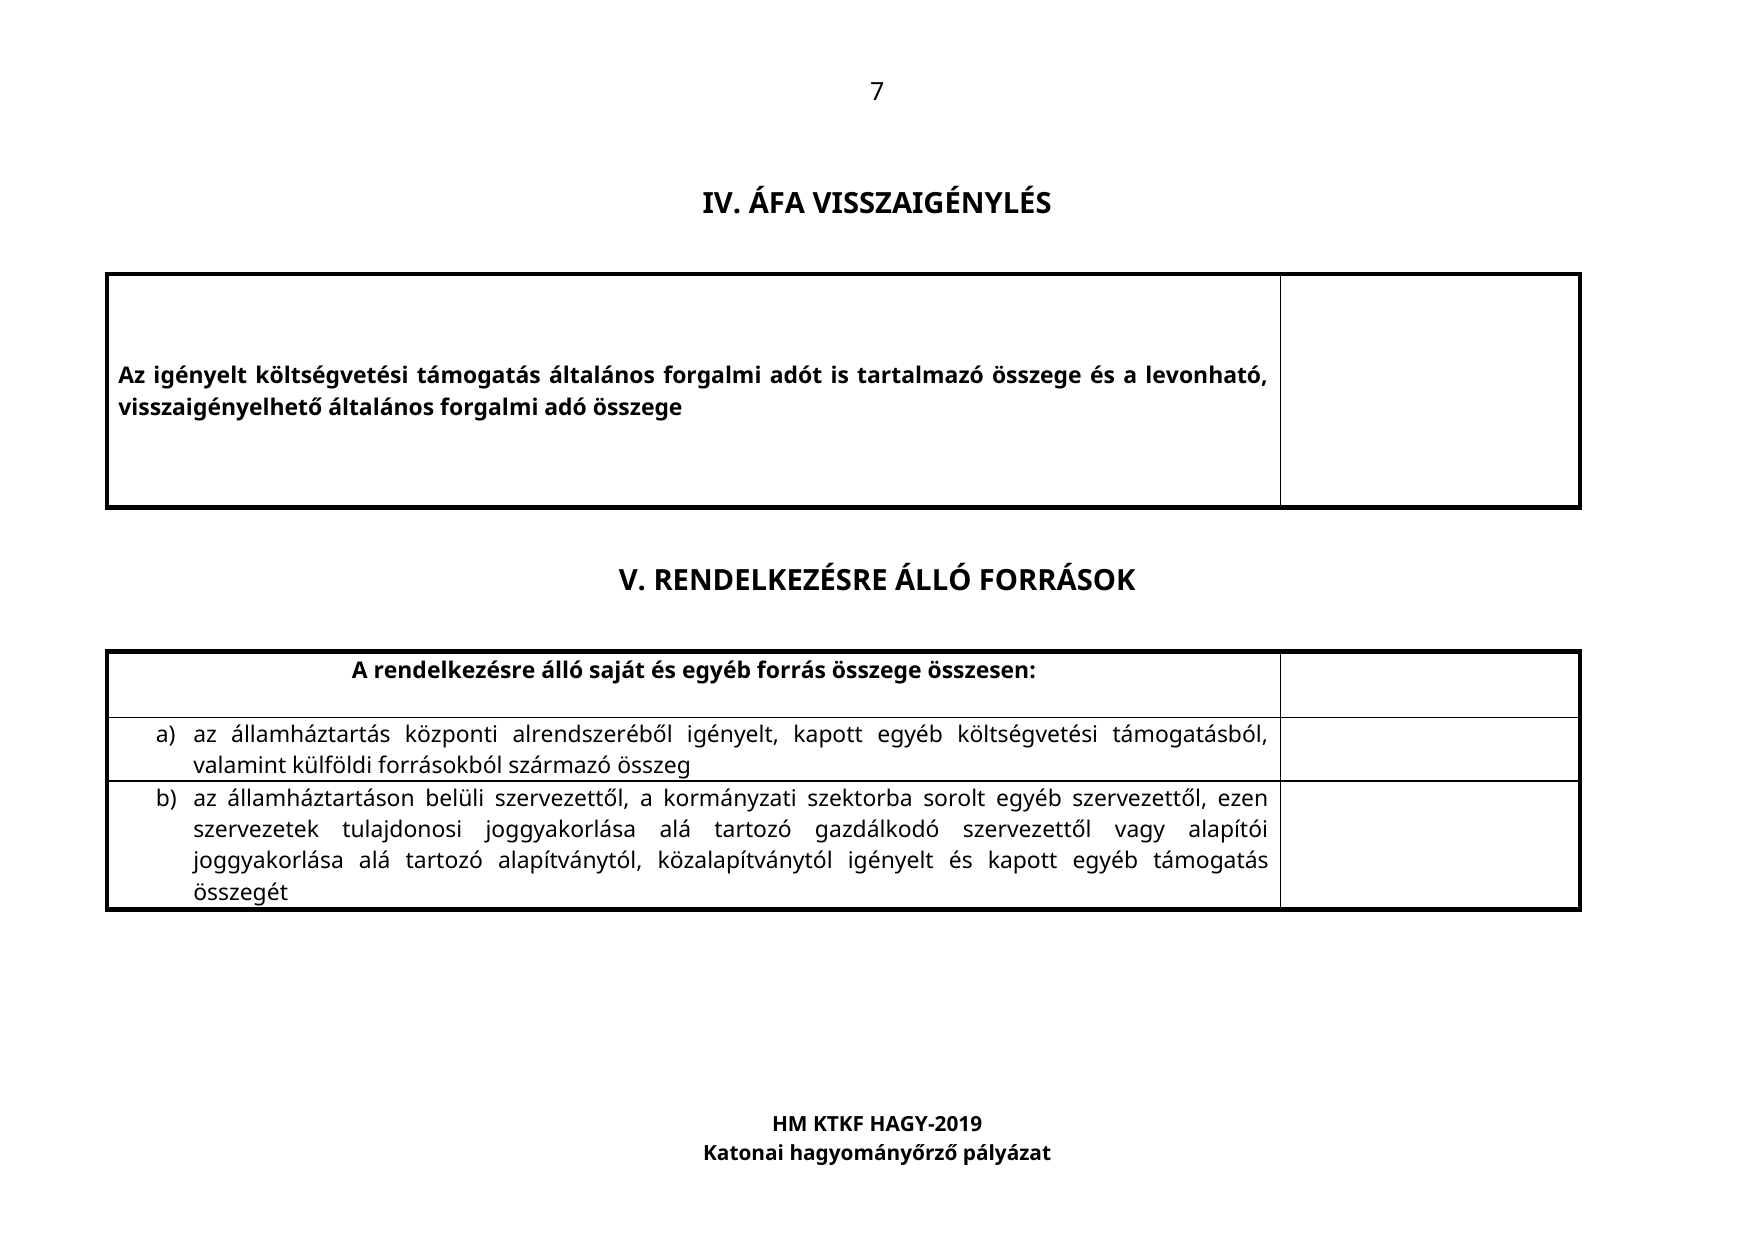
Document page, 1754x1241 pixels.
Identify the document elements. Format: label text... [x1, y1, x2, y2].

table_cell az államháztartáson belüli szervezettől, a kormányzati szektorba sorolt egyéb szervezettől, ezen szervezetek tulajdonosi joggyakorlása alá tartozó gazdálkodó szervezettől vagy alapítói joggyakorlása alá tartozó alapítványtól, közalapítványtól igényelt és kapott egyéb támogatás összegét [109, 782, 1280, 907]
table_header [1281, 654, 1578, 716]
table_cell az államháztartás központi alrendszeréből igényelt, kapott egyéb költségvetési támogatásból, valamint külföldi forrásokból származó összeg [109, 718, 1280, 780]
table_cell [1281, 718, 1578, 780]
table_header [1281, 276, 1578, 505]
table_cell [1281, 782, 1578, 907]
title RENDELKEZÉSRE ÁLLÓ FORRÁSOK [118, 559, 1636, 599]
title ÁFA VISSZAIGÉNYLÉS [118, 182, 1636, 222]
table_header A rendelkezésre álló saját és egyéb forrás összege összesen: [109, 654, 1280, 716]
table_header Az igényelt költségvetési támogatás általános forgalmi adót is tartalmazó összege és a levonható, visszaigényelhető általános forgalmi adó összege [109, 276, 1280, 505]
